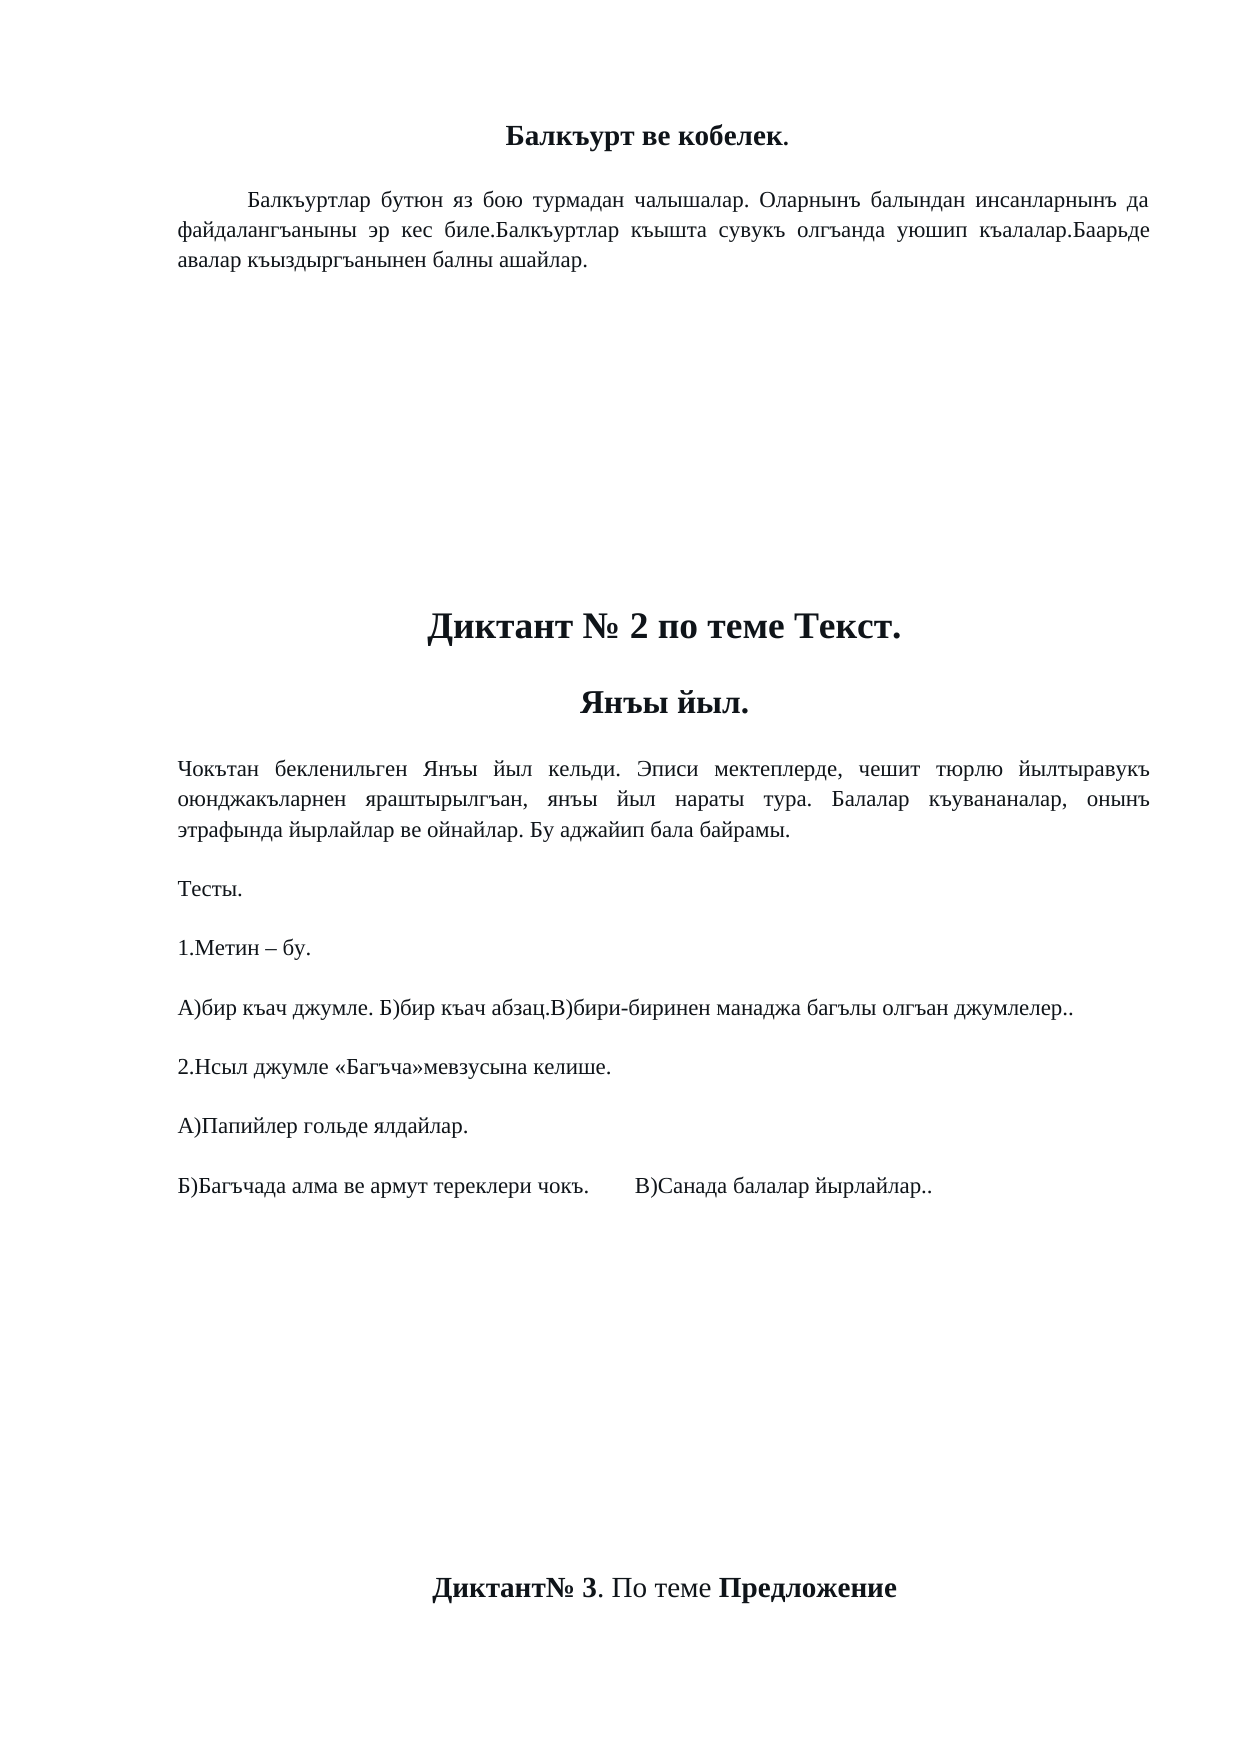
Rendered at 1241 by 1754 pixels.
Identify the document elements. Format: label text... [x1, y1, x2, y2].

text А)бир къач джумле. Б)бир къач абзац.В)бири-биринен манаджа багълы олгъан джумлелер.. [177, 994, 1152, 1020]
text Чокътан бекленильген Янъы йыл кельди. Эписи мектеплерде, чешит тюрлю йылтыравукъ оюнджакъларнен яраштырылгъан, янъы йыл нараты тура. Балалар къувананалар, онынъ этрафында йырлайлар ве ойнайлар. Бу аджайип бала байрамы. [177, 755, 1152, 842]
text А)Папийлер гольде ялдайлар. [177, 1112, 1152, 1139]
text 2.Нсыл джумле «Багъча»мевзусына келише. [177, 1053, 1152, 1079]
text Балкъурт ве кобелек. [177, 118, 1152, 152]
text 1.Метин – бу. [177, 934, 1152, 961]
text Б)Багъчада алма ве армут тереклери чокъ. В)Санада балалар йырлайлар.. [177, 1172, 1152, 1198]
text Балкъуртлар бутюн яз бою турмадан чалышалар. Оларнынъ балындан инсанларнынъ да файдалангъаныны эр кес биле.Балкъуртлар къышта сувукъ олгъанда уюшип къалалар.Баарьде авалар къыздыргъанынен балны ашайлар. [177, 186, 1152, 273]
text Диктант № 2 по теме Текст. [177, 603, 1152, 646]
text Янъы йыл. [177, 682, 1152, 720]
text Тесты. [177, 875, 1152, 901]
text Диктант№ 3. По теме Предложение [177, 1570, 1152, 1603]
